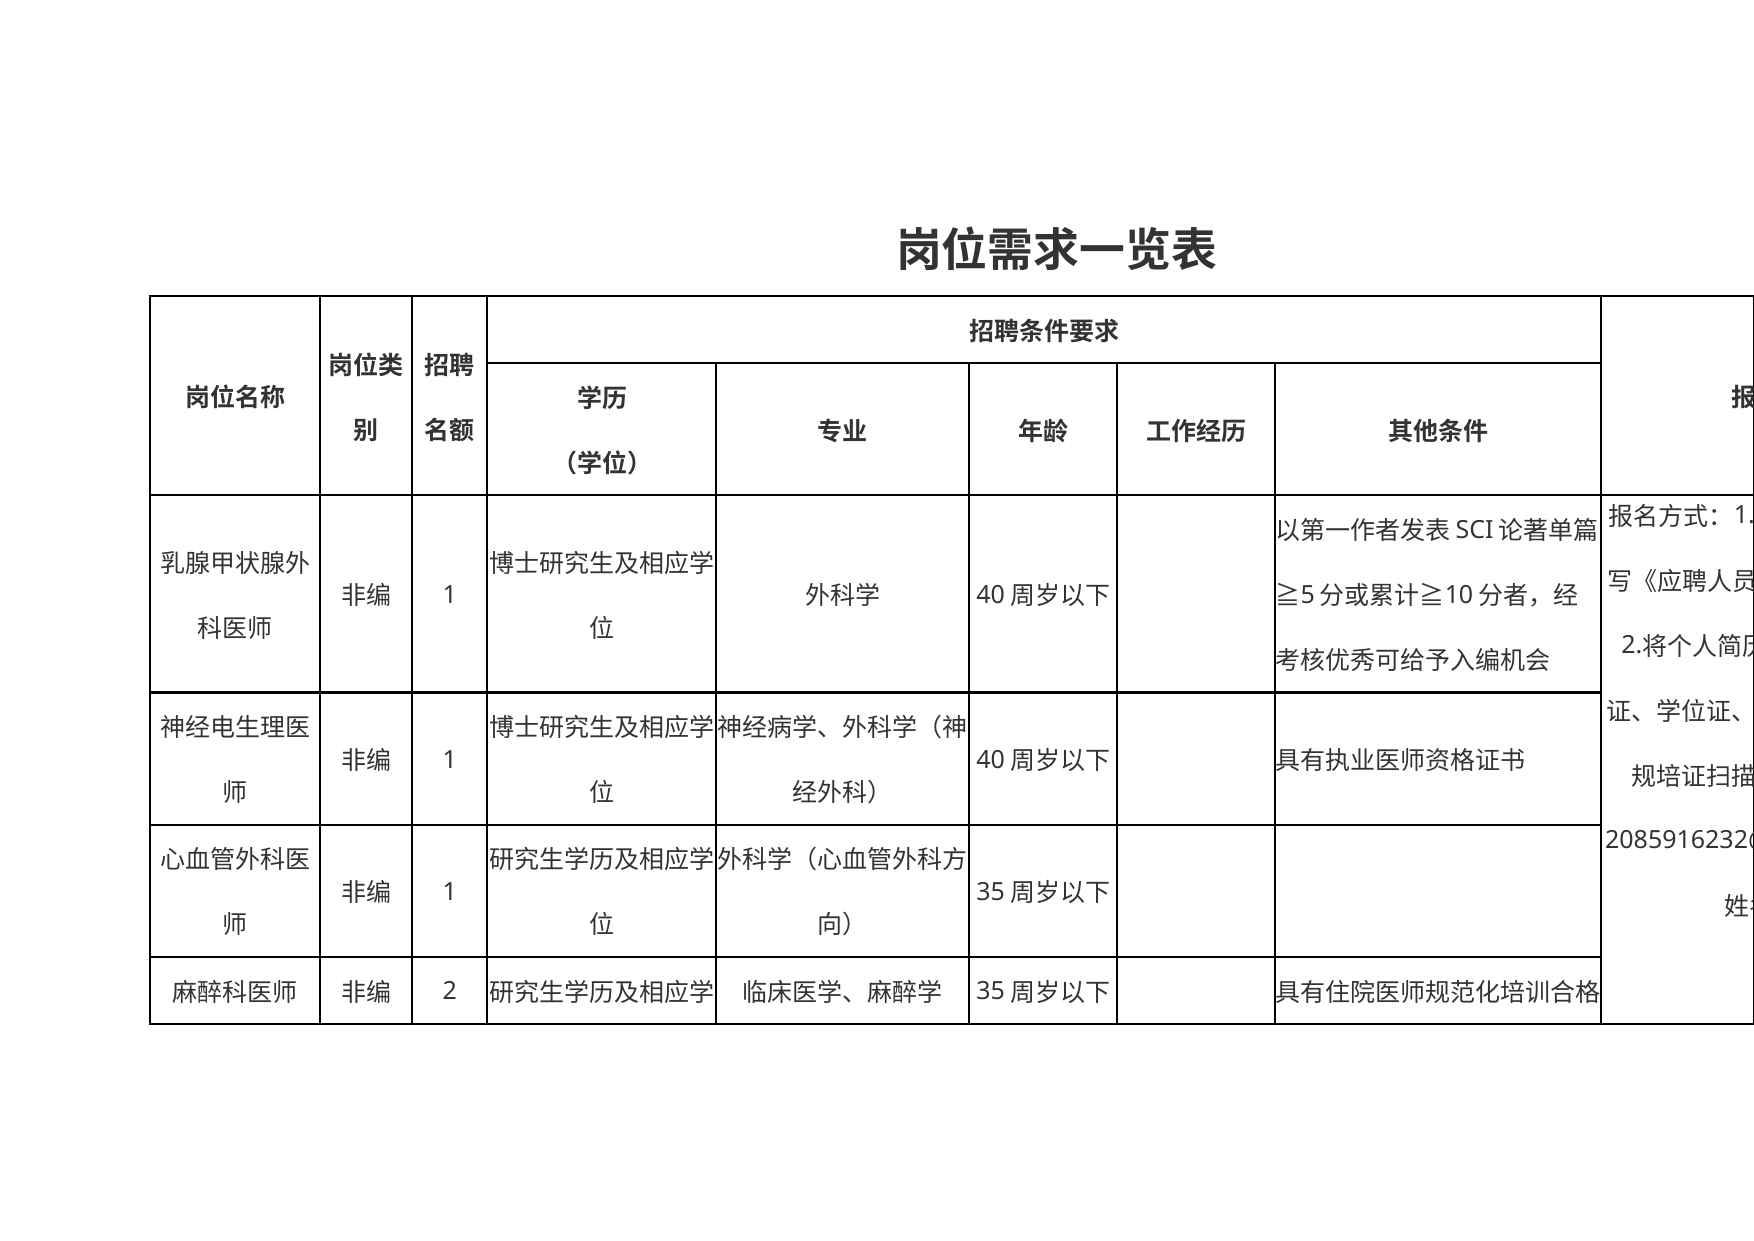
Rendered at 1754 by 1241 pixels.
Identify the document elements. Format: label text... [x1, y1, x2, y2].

table_cell 非编 [321, 694, 411, 823]
table_cell [1118, 826, 1274, 956]
table_cell 非编 [321, 958, 411, 1023]
table_cell 心血管外科医师 [151, 826, 319, 956]
table_cell 报名方式 [1602, 297, 1753, 494]
table_cell 35周岁以下 [970, 826, 1116, 956]
table_header 岗位需求一览表 [150, 198, 1754, 295]
table_cell 40周岁以下 [970, 694, 1116, 823]
table_cell 35周岁以下 [970, 958, 1116, 1023]
table_cell 博士研究生及相应学位 [488, 694, 715, 823]
table_cell 1 [413, 826, 486, 956]
table_cell 神经病学、外科学（神经外科） [717, 694, 968, 823]
table_cell 麻醉科医师 [151, 958, 319, 1023]
table_cell [1118, 958, 1274, 1023]
table_cell 年龄 [970, 364, 1116, 494]
table_cell [1276, 826, 1600, 956]
table_cell 1 [413, 496, 486, 691]
table_cell 乳腺甲状腺外科医师 [151, 496, 319, 691]
table_cell 岗位名称 [151, 297, 319, 494]
table_cell 博士研究生及相应学位 [488, 496, 715, 691]
table_cell 专业 [717, 364, 968, 494]
table_cell 非编 [321, 826, 411, 956]
table_cell 具有执业医师资格证书 [1276, 694, 1600, 823]
table_cell 外科学 [717, 496, 968, 691]
table_cell 40周岁以下 [970, 496, 1116, 691]
table_cell 研究生学历及相应学位 [488, 826, 715, 956]
table_cell 非编 [321, 496, 411, 691]
table_cell 研究生学历及相应学位 [488, 958, 715, 1023]
table_cell 招聘 名额 [413, 297, 486, 494]
table_cell 学历 （学位） [488, 364, 715, 494]
table_cell 工作经历 [1118, 364, 1274, 494]
table_cell [1118, 694, 1274, 823]
table_cell 招聘条件要求 [488, 297, 1600, 362]
table_cell 以第一作者发表SCI论著单篇≧5分或累计≧10分者，经考核优秀可给予入编机会 [1276, 496, 1600, 691]
table_cell 具有住院医师规范化培训合格证 [1276, 958, 1600, 1023]
table_cell 岗位类别 [321, 297, 411, 494]
table_cell 报名方式：1.扫码或登录链接填写《应聘人员基本信息采集》---2.将个人简历、身份证、毕业证、学位证、职称证、执业证、规培证扫描压缩上传至邮箱2085916232@qq.com，并备注姓名+岗位 [1602, 496, 1753, 1023]
table_cell 1 [413, 694, 486, 823]
table_cell 外科学（心血管外科方向） [717, 826, 968, 956]
table_cell [1118, 496, 1274, 691]
table_cell 神经电生理医师 [151, 694, 319, 823]
table_cell 其他条件 [1276, 364, 1600, 494]
table_cell 2 [413, 958, 486, 1023]
table_cell 临床医学、麻醉学 [717, 958, 968, 1023]
